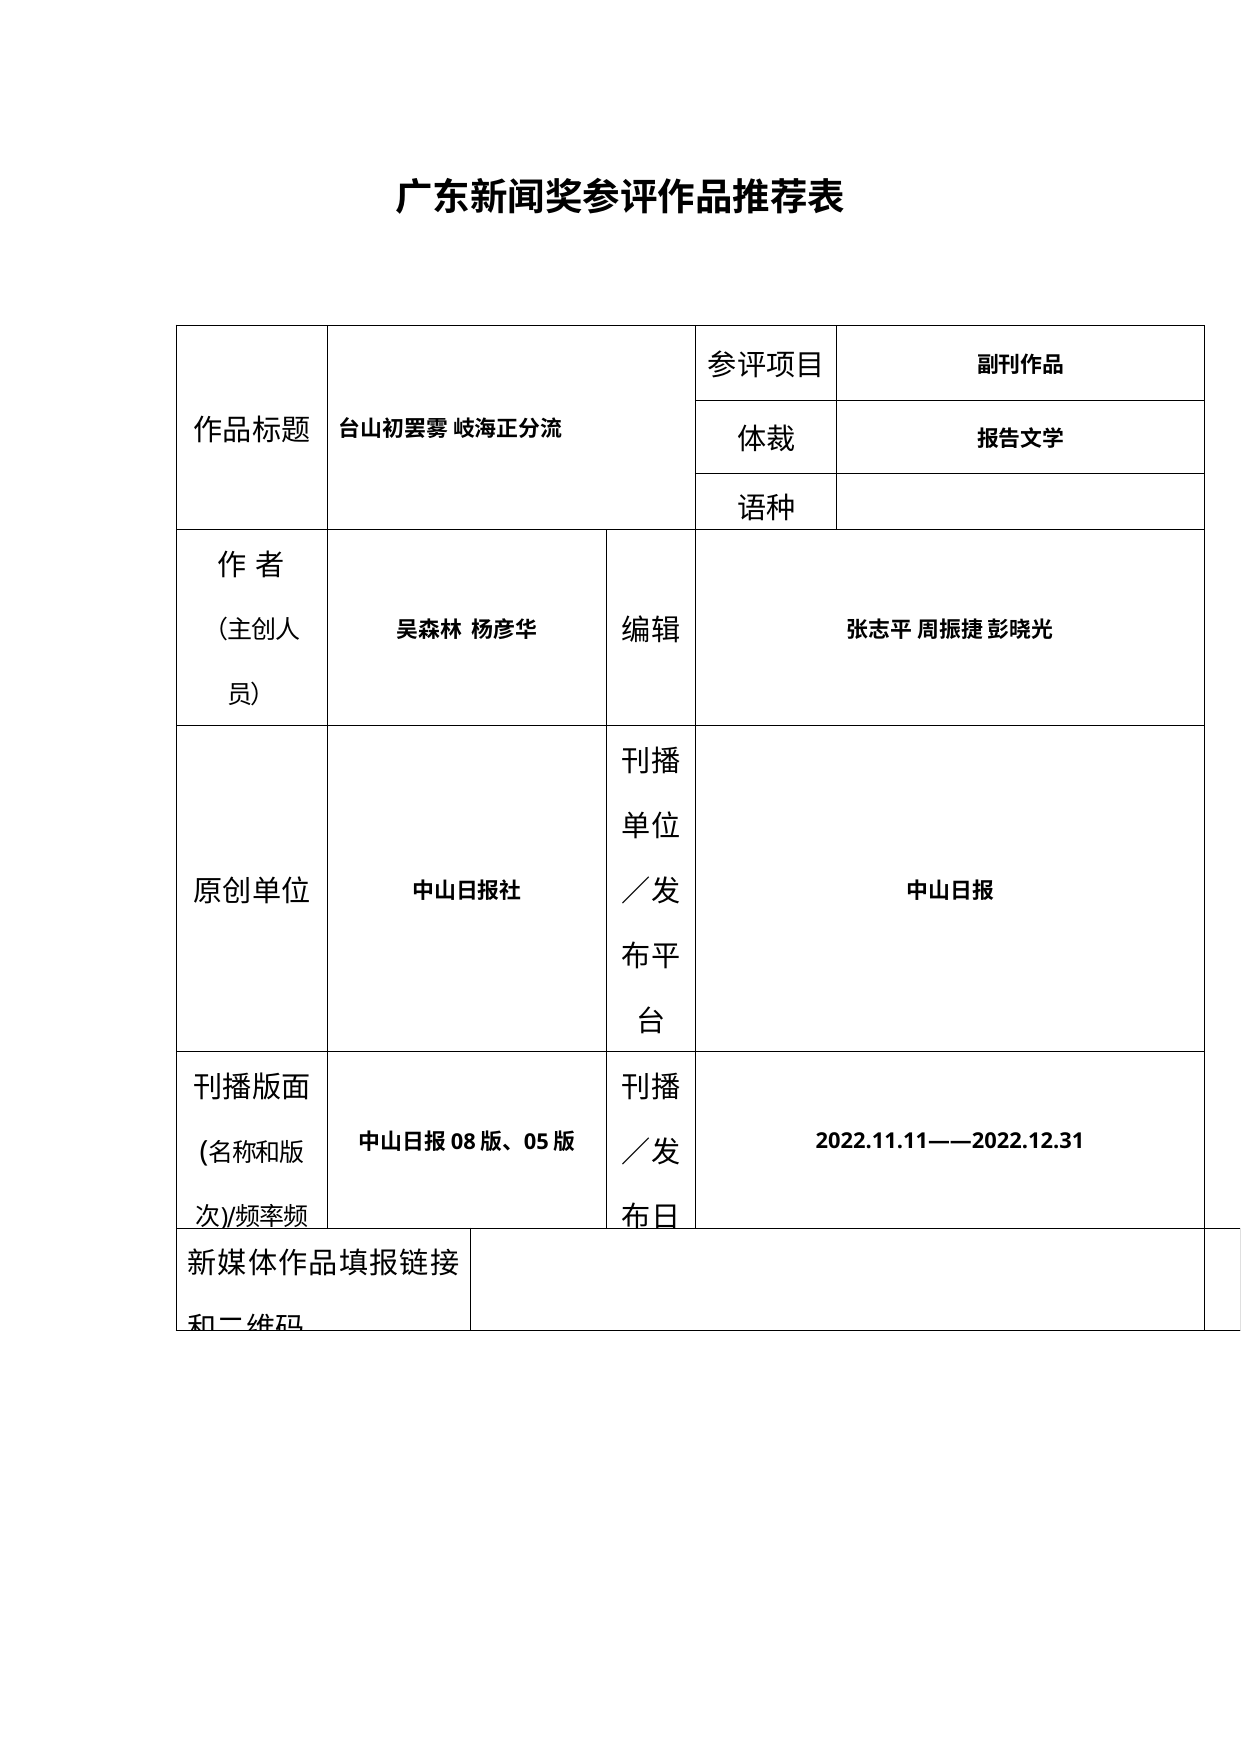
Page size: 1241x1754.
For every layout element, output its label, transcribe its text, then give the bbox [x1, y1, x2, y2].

table_cell 作 者 （主创人员） [177, 530, 327, 725]
table_header 台山初罢雾 岐海正分流 [328, 326, 695, 529]
table_cell 中山日报社 [328, 726, 606, 1051]
table_cell 刊播单位∕发布平台 [607, 726, 695, 1051]
table_cell 体裁 [696, 401, 836, 473]
table_cell 刊播∕发布日期 [607, 1052, 695, 1227]
table_cell 原创单位 [177, 726, 327, 1051]
table_cell [837, 474, 1204, 529]
table_cell [471, 1229, 1204, 1330]
table_header 副刊作品 [837, 326, 1204, 400]
table_cell 张志平 周振捷 彭晓光 [696, 530, 1204, 725]
table_cell 新媒体作品填报链接和二维码 [177, 1229, 470, 1330]
table_cell 报告文学 [837, 401, 1204, 473]
table_cell 2022.11.11——2022.12.31 [696, 1052, 1204, 1227]
table_header 作品标题 [177, 326, 327, 529]
table_cell 刊播版面(名称和版次)∕频率频道 [177, 1052, 327, 1227]
table_cell 吴森林 杨彦华 [328, 530, 606, 725]
table_cell 中山日报08版、05版 [328, 1052, 606, 1227]
table_header 参评项目 [696, 326, 836, 400]
table_cell 中山日报 [696, 726, 1204, 1051]
table_cell [1205, 1229, 1240, 1330]
table_cell 编辑 [607, 530, 695, 725]
table_cell 语种 [696, 474, 836, 529]
text 广东新闻奖参评作品推荐表 [187, 162, 1053, 227]
